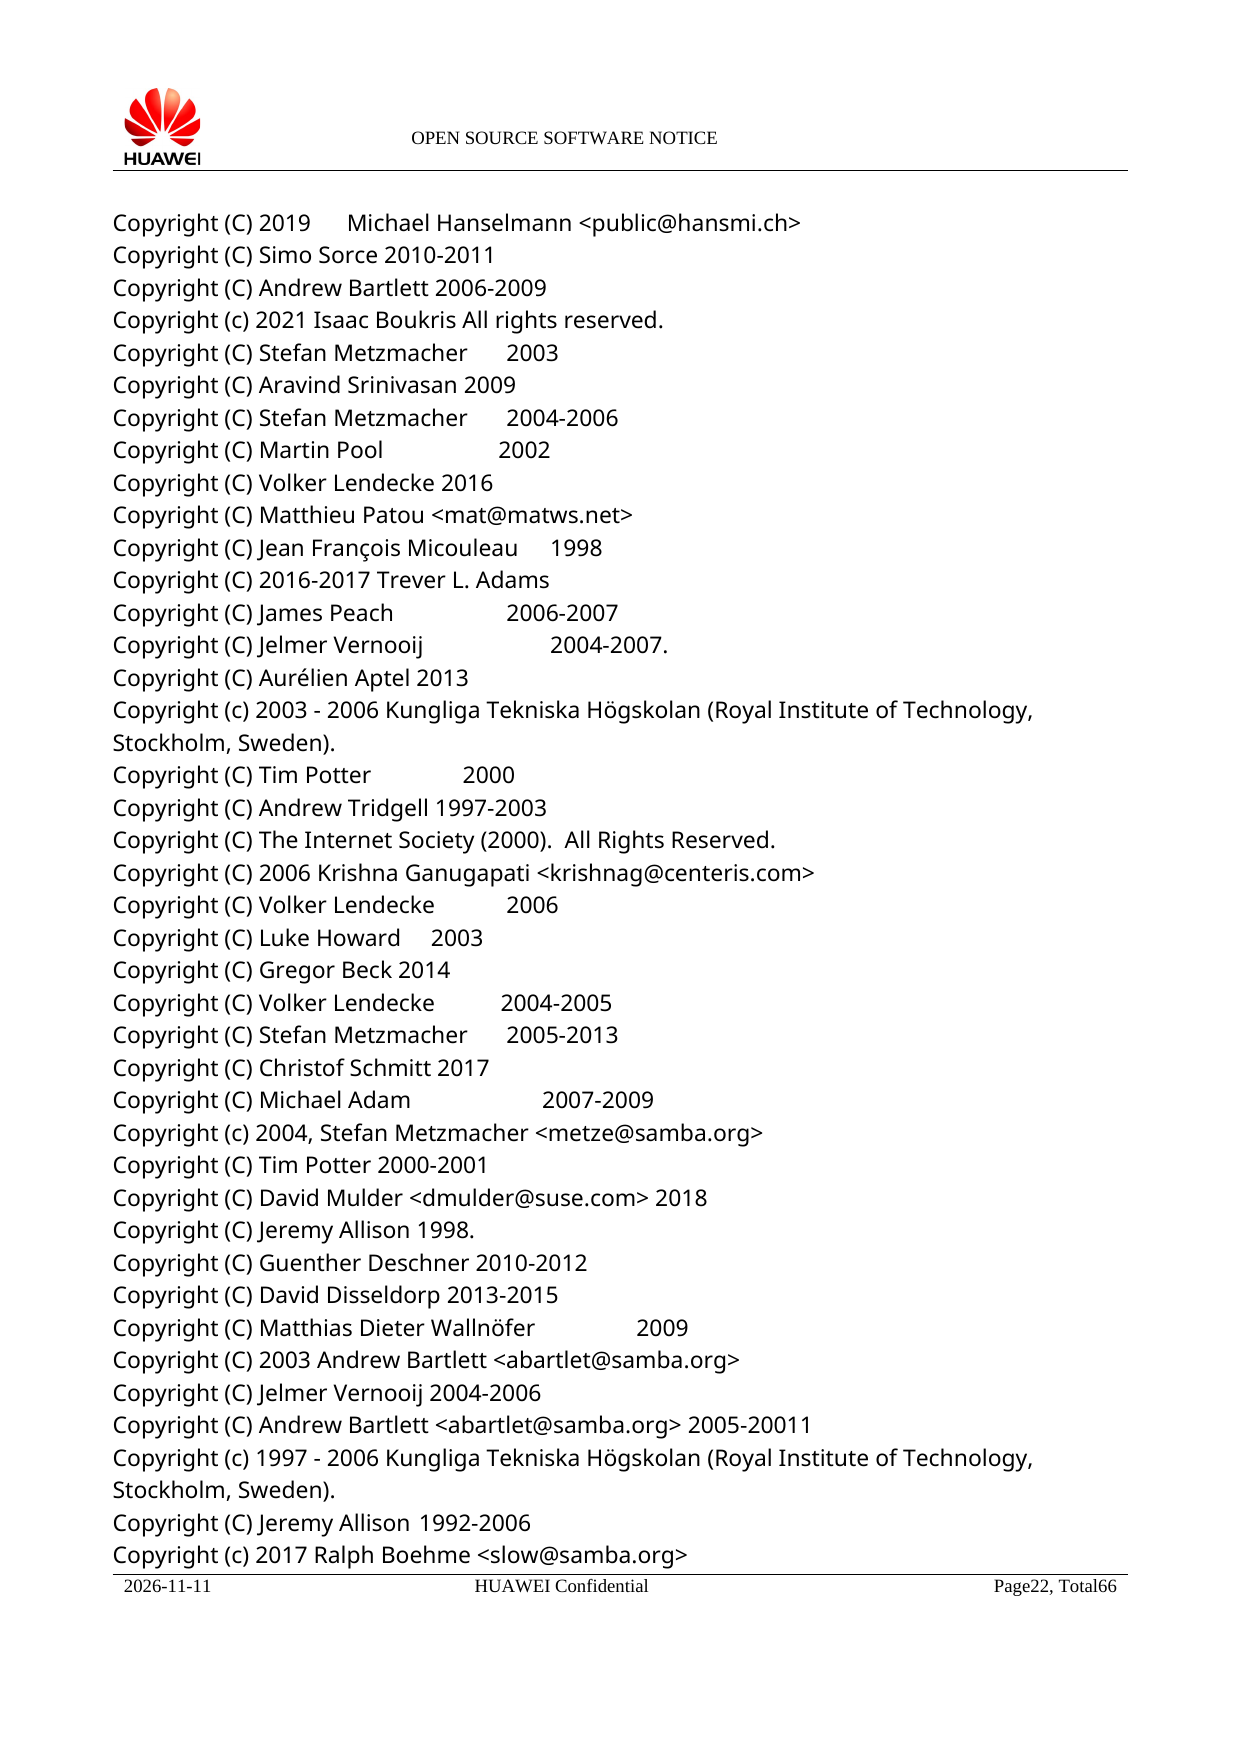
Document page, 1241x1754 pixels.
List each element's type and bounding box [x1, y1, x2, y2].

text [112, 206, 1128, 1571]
picture [124, 88, 201, 165]
